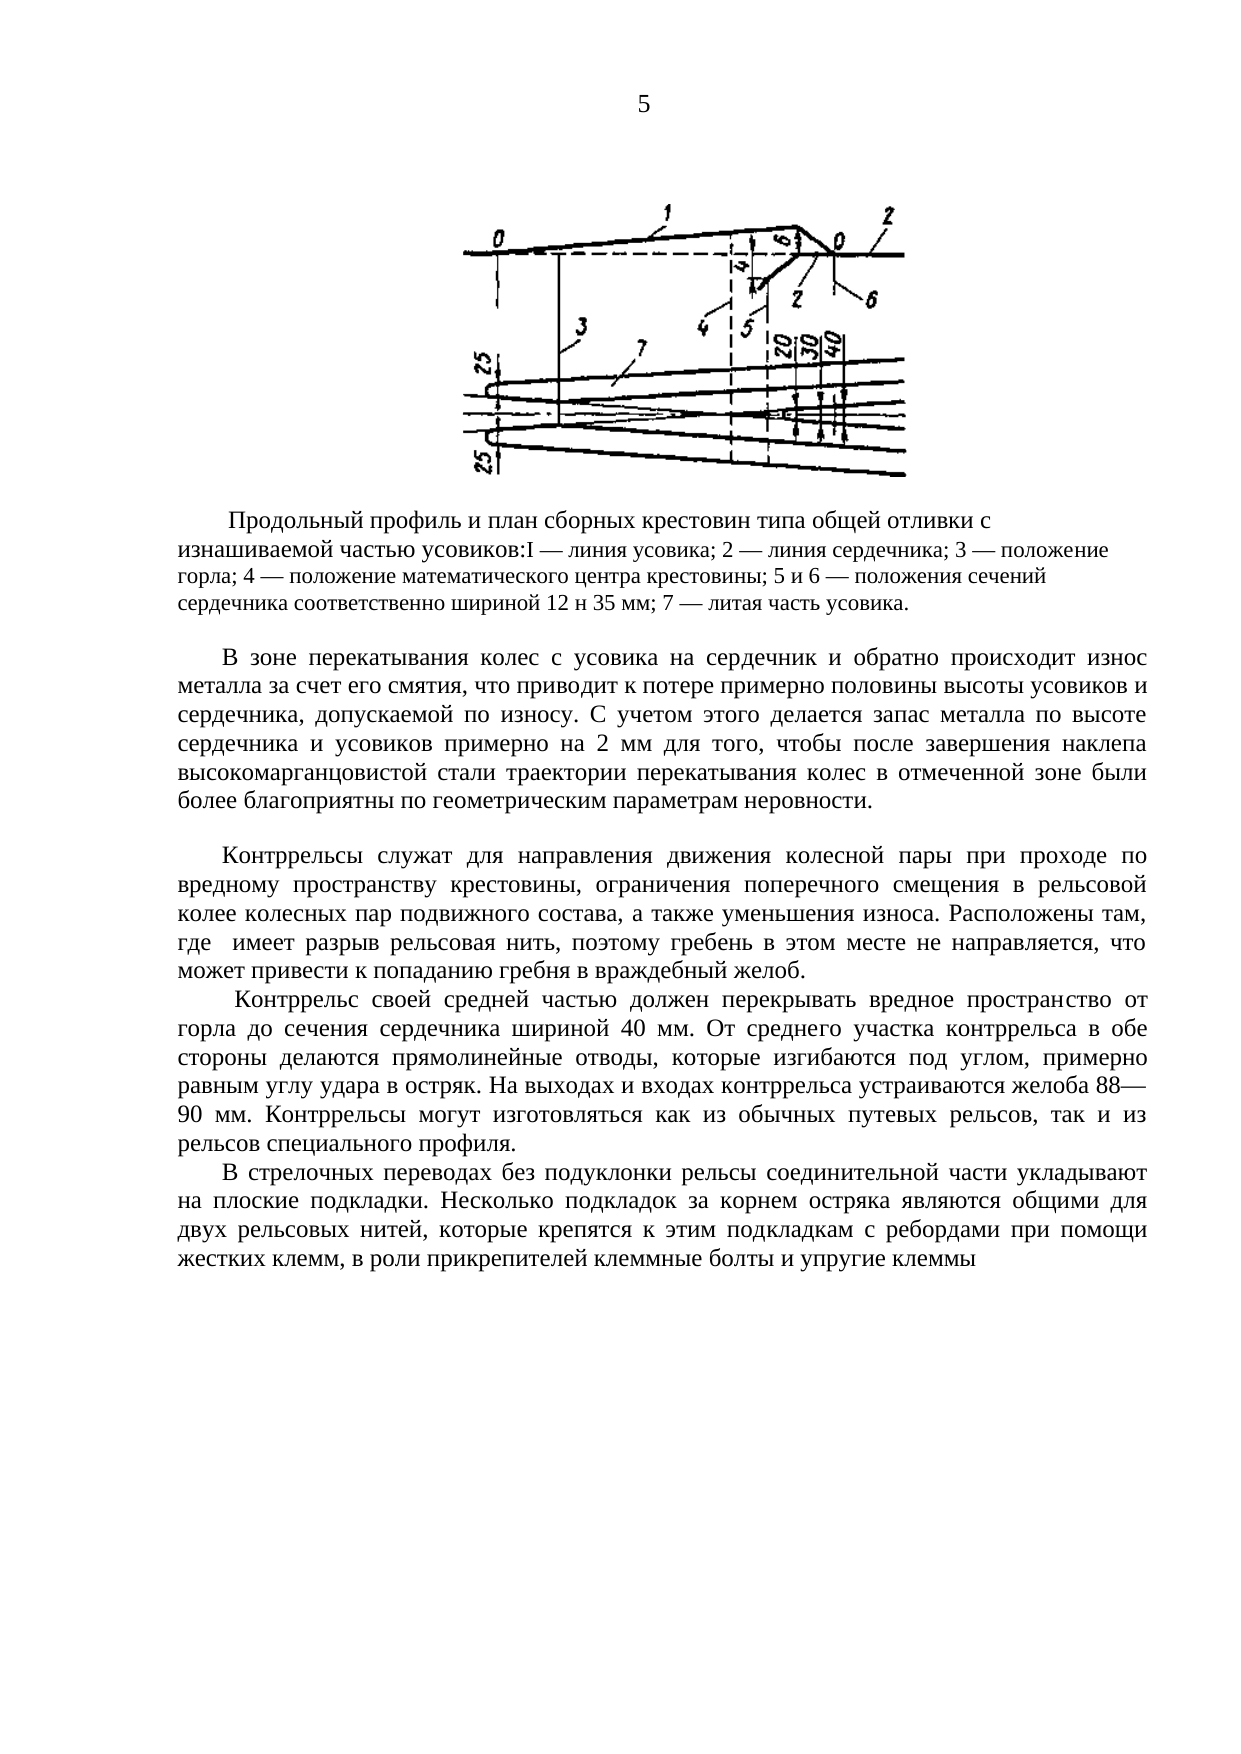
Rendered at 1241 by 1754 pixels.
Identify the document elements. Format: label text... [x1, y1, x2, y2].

text Продольный профиль и план сборных крестовин типа общей отливки с изнашиваемой частью усовиков:I — линия усовика; 2 — линия сердечника; 3 — положение горла; 4 — положение математического центра крестовины; 5 и 6 — положения сечений сердечника соответственно шириной 12 н ; 7 — литая часть усовика. [177, 505, 1148, 615]
text Контррельс своей средней частью должен перекрывать вредное пространство от горла до сечения сердечника шириной . От среднего участка контррельса в обе стороны делаются прямолинейные отводы, которые изгибаются под углом, примерно равным углу удара в остряк. На выходах и входах контррельса устраиваются желоба 88—90 мм. Контррельсы могут изготовляться как из обычных путевых рельсов, так и из рельсов специального профиля. [177, 984, 1148, 1157]
picture [462, 204, 907, 477]
text В зоне перекатывания колес с усовика на сердечник и обратно происходит износ металла за счет его смятия, что приводит к потере примерно половины высоты усовиков и сердечника, допускаемой по износу. С учетом этого делается запас металла по высоте сердечника и усовиков примерно на для того, чтобы после завершения наклепа высокомарганцовистой стали траектории перекатывания колес в отмеченной зоне были более благоприятны по геометрическим параметрам неровности. [177, 642, 1148, 814]
text В стрелочных переводах без подуклонки рельсы соединительной части укладывают на плоские подкладки. Несколько подкладок за корнем остряка являются общими для двух рельсовых нитей, которые крепятся к этим подкладкам с ребордами при помощи жестких клемм, в роли прикрепителей клеммные болты и упругие клеммы [177, 1157, 1148, 1272]
text Контррельсы служат для направления движения колесной пары при проходе по вредному пространству крестовины, ограничения поперечного смещения в рельсовой колее колесных пар подвижного состава, а также уменьшения износа. Расположены там, где имеет разрыв рельсовая нить, поэтому гребень в этом месте не направляется, что может привести к попаданию гребня в враждебный желоб. [177, 840, 1148, 984]
